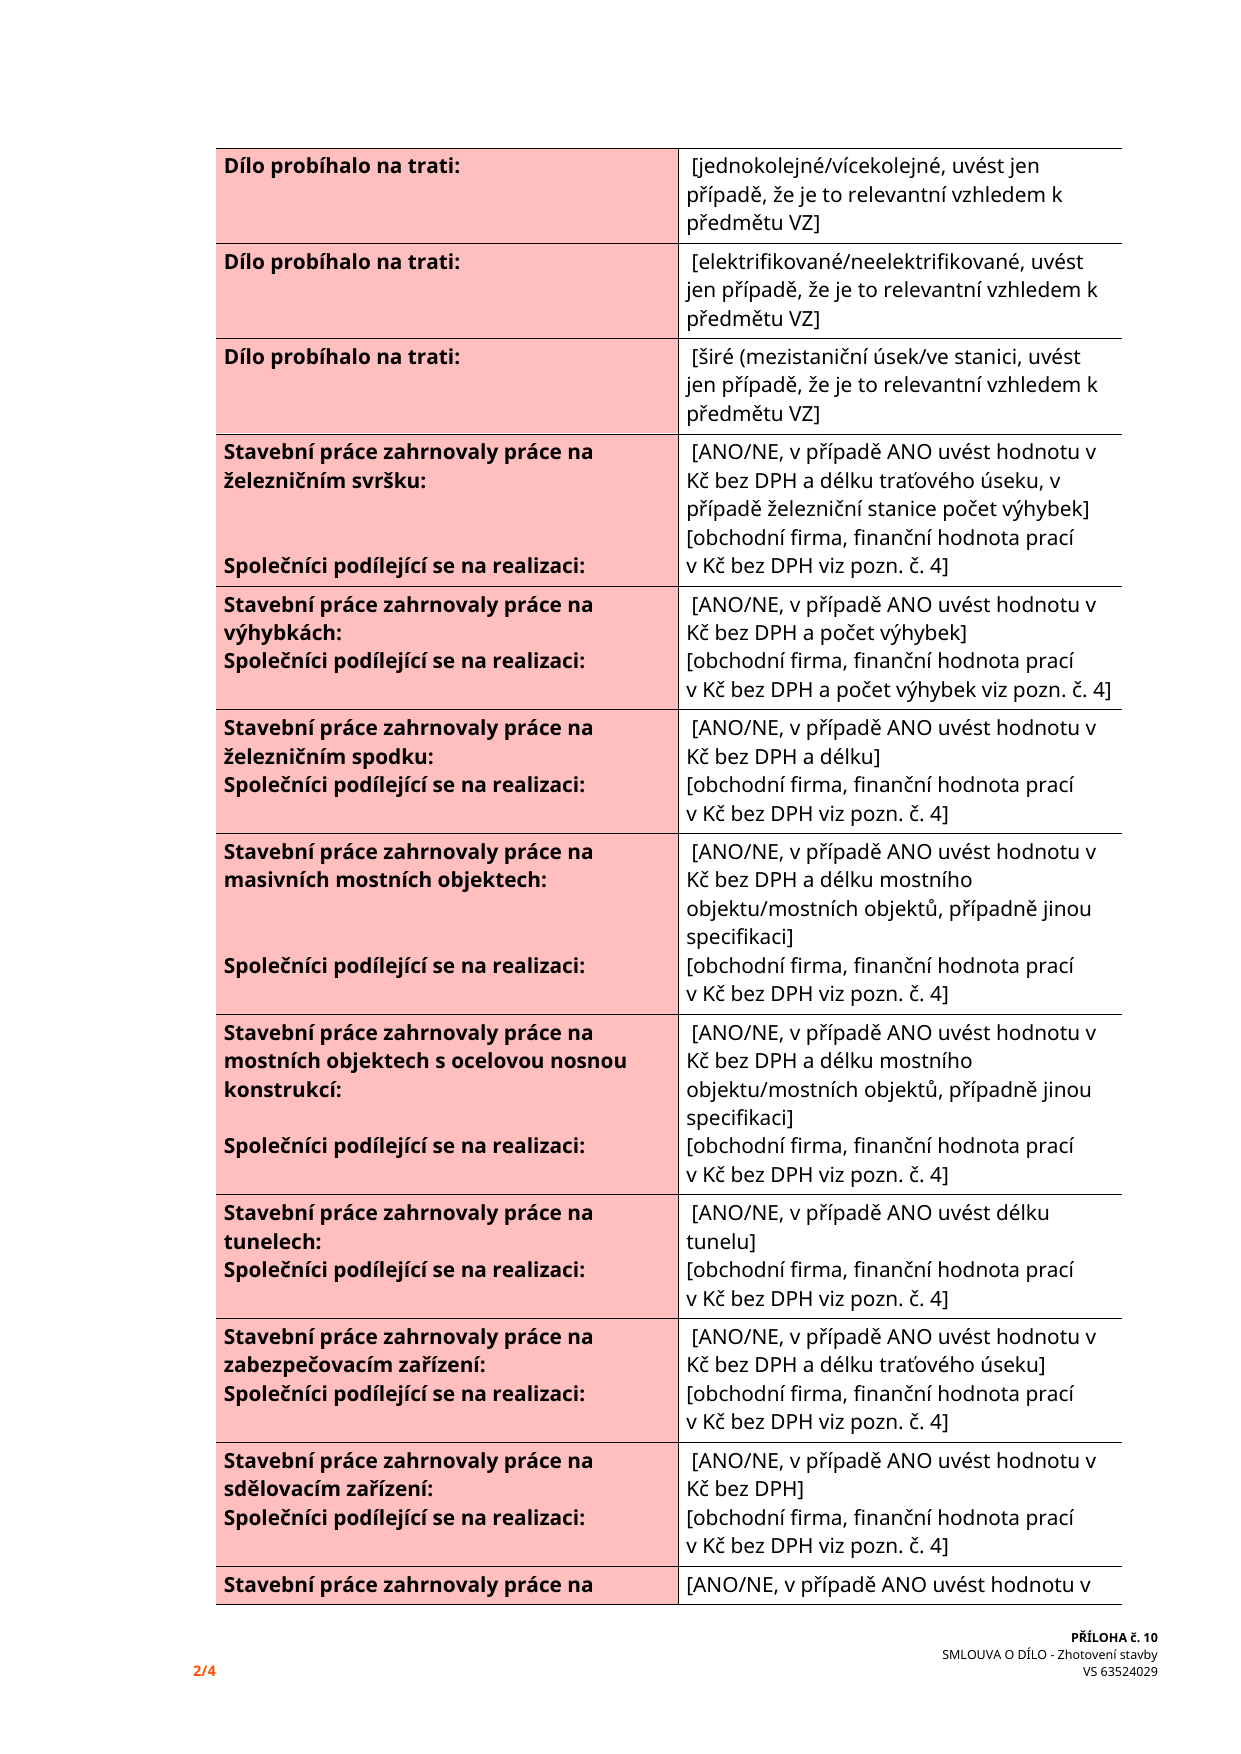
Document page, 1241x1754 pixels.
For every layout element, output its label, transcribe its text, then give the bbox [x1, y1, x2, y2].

table_cell Stavební práce zahrnovaly práce na železničním svršku: Společníci podílející se na realizaci: [216, 435, 678, 586]
table_cell [širé (mezistaniční úsek/ve stanici, uvést jen případě, že je to relevantní vzhledem k předmětu VZ] [679, 339, 1122, 433]
table_cell Stavební práce zahrnovaly práce na sdělovacím zařízení: Společníci podílející se na realizaci: [216, 1443, 678, 1566]
table_cell [jednokolejné/vícekolejné, uvést jen případě, že je to relevantní vzhledem k předmětu VZ] [679, 149, 1122, 243]
table_cell [elektrifikované/neelektrifikované, uvést jen případě, že je to relevantní vzhledem k předmětu VZ] [679, 244, 1122, 338]
table_cell [ANO/NE, v případě ANO uvést hodnotu v Kč bez DPH a počet výhybek] [obchodní firma, finanční hodnota prací v Kč bez DPH a počet výhybek viz pozn. č. 4] [679, 587, 1122, 709]
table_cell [679, 1567, 1122, 1604]
table_cell Dílo probíhalo na trati: [216, 339, 678, 433]
table_cell [ANO/NE, v případě ANO uvést hodnotu v Kč bez DPH] [obchodní firma, finanční hodnota prací v Kč bez DPH viz pozn. č. 4] [679, 1443, 1122, 1566]
table_cell [ANO/NE, v případě ANO uvést hodnotu v Kč bez DPH a délku traťového úseku] [obchodní firma, finanční hodnota prací v Kč bez DPH viz pozn. č. 4] [679, 1319, 1122, 1442]
table_cell Stavební práce zahrnovaly práce na železničním spodku: Společníci podílející se na realizaci: [216, 710, 678, 833]
table_cell Stavební práce zahrnovaly práce na výhybkách: Společníci podílející se na realizaci: [216, 587, 678, 709]
table_cell Stavební práce zahrnovaly práce na zabezpečovacím zařízení: Společníci podílející se na realizaci: [216, 1319, 678, 1442]
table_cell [216, 1567, 678, 1604]
table_cell [ANO/NE, v případě ANO uvést hodnotu v Kč bez DPH a délku] [obchodní firma, finanční hodnota prací v Kč bez DPH viz pozn. č. 4] [679, 710, 1122, 833]
table_cell [ANO/NE, v případě ANO uvést délku tunelu] [obchodní firma, finanční hodnota prací v Kč bez DPH viz pozn. č. 4] [679, 1195, 1122, 1318]
table_cell [ANO/NE, v případě ANO uvést hodnotu v Kč bez DPH a délku mostního objektu/mostních objektů, případně jinou specifikaci] [obchodní firma, finanční hodnota prací v Kč bez DPH viz pozn. č. 4] [679, 1015, 1122, 1194]
table_cell Dílo probíhalo na trati: [216, 149, 678, 243]
table_cell [ANO/NE, v případě ANO uvést hodnotu v Kč bez DPH a délku mostního objektu/mostních objektů, případně jinou specifikaci] [obchodní firma, finanční hodnota prací v Kč bez DPH viz pozn. č. 4] [679, 834, 1122, 1014]
table_cell Dílo probíhalo na trati: [216, 244, 678, 338]
table_cell [ANO/NE, v případě ANO uvést hodnotu v Kč bez DPH a délku traťového úseku, v případě železniční stanice počet výhybek] [obchodní firma, finanční hodnota prací v Kč bez DPH viz pozn. č. 4] [679, 435, 1122, 586]
table_cell Stavební práce zahrnovaly práce na tunelech: Společníci podílející se na realizaci: [216, 1195, 678, 1318]
table_cell Stavební práce zahrnovaly práce na mostních objektech s ocelovou nosnou konstrukcí: Společníci podílející se na realizaci: [216, 1015, 678, 1194]
table_cell Stavební práce zahrnovaly práce na masivních mostních objektech: Společníci podílející se na realizaci: [216, 834, 678, 1014]
